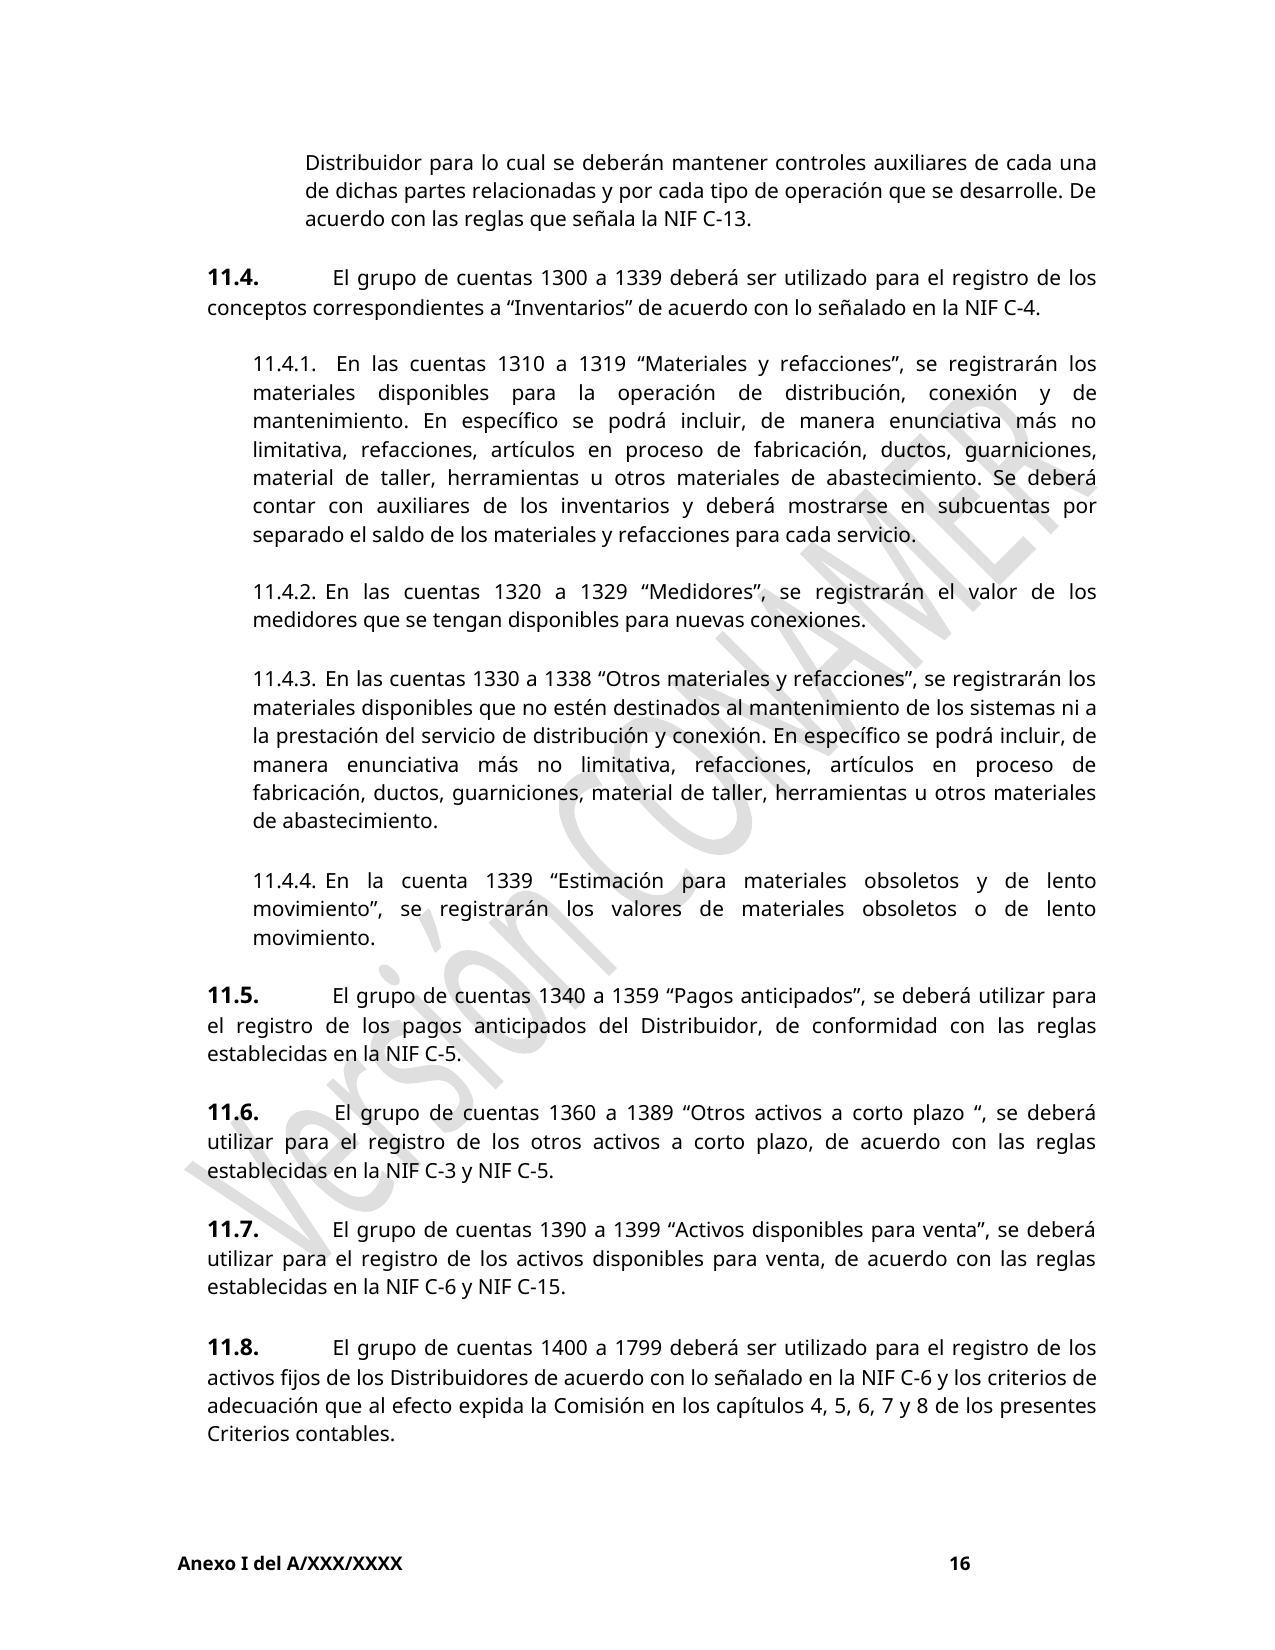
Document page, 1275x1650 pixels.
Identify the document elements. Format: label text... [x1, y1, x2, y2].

list El grupo de cuentas 1300 a 1339 deberá ser utilizado para el registro de los conceptos correspondientes a “Inventarios” de acuerdo con lo señalado en la NIF C-4. [207, 261, 1098, 321]
list En las cuentas 1320 a 1329 “Medidores”, se registrarán el valor de los medidores que se tengan disponibles para nuevas conexiones. [252, 577, 1098, 634]
list El grupo de cuentas 1390 a 1399 “Activos disponibles para venta”, se deberá utilizar para el registro de los activos disponibles para venta, de acuerdo con las reglas establecidas en la NIF C-6 y NIF C-15. [207, 1213, 1098, 1301]
list En las cuentas 1330 a 1338 “Otros materiales y refacciones”, se registrarán los materiales disponibles que no estén destinados al mantenimiento de los sistemas ni a la prestación del servicio de distribución y conexión. En específico se podrá incluir, de manera enunciativa más no limitativa, refacciones, artículos en proceso de fabricación, ductos, guarniciones, material de taller, herramientas u otros materiales de abastecimiento. [252, 664, 1098, 835]
list El grupo de cuentas 1340 a 1359 “Pagos anticipados”, se deberá utilizar para el registro de los pagos anticipados del Distribuidor, de conformidad con las reglas establecidas en la NIF C-5. [207, 979, 1098, 1068]
list El grupo de cuentas 1400 a 1799 deberá ser utilizado para el registro de los activos fijos de los Distribuidores de acuerdo con lo señalado en la NIF C-6 y los criterios de adecuación que al efecto expida la Comisión en los capítulos 4, 5, 6, 7 y 8 de los presentes Criterios contables. [207, 1331, 1098, 1448]
list El grupo de cuentas 1360 a 1389 “Otros activos a corto plazo “, se deberá utilizar para el registro de los otros activos a corto plazo, de acuerdo con las reglas establecidas en la NIF C-3 y NIF C-5. [207, 1096, 1098, 1184]
list En las cuentas 1310 a 1319 “Materiales y refacciones”, se registrarán los materiales disponibles para la operación de distribución, conexión y de mantenimiento. En específico se podrá incluir, de manera enunciativa más no limitativa, refacciones, artículos en proceso de fabricación, ductos, guarniciones, material de taller, herramientas u otros materiales de abastecimiento. Se deberá contar con auxiliares de los inventarios y deberá mostrarse en subcuentas por separado el saldo de los materiales y refacciones para cada servicio. [252, 349, 1098, 548]
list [252, 148, 1098, 233]
list En la cuenta 1339 “Estimación para materiales obsoletos y de lento movimiento”, se registrarán los valores de materiales obsoletos o de lento movimiento. [252, 866, 1098, 951]
